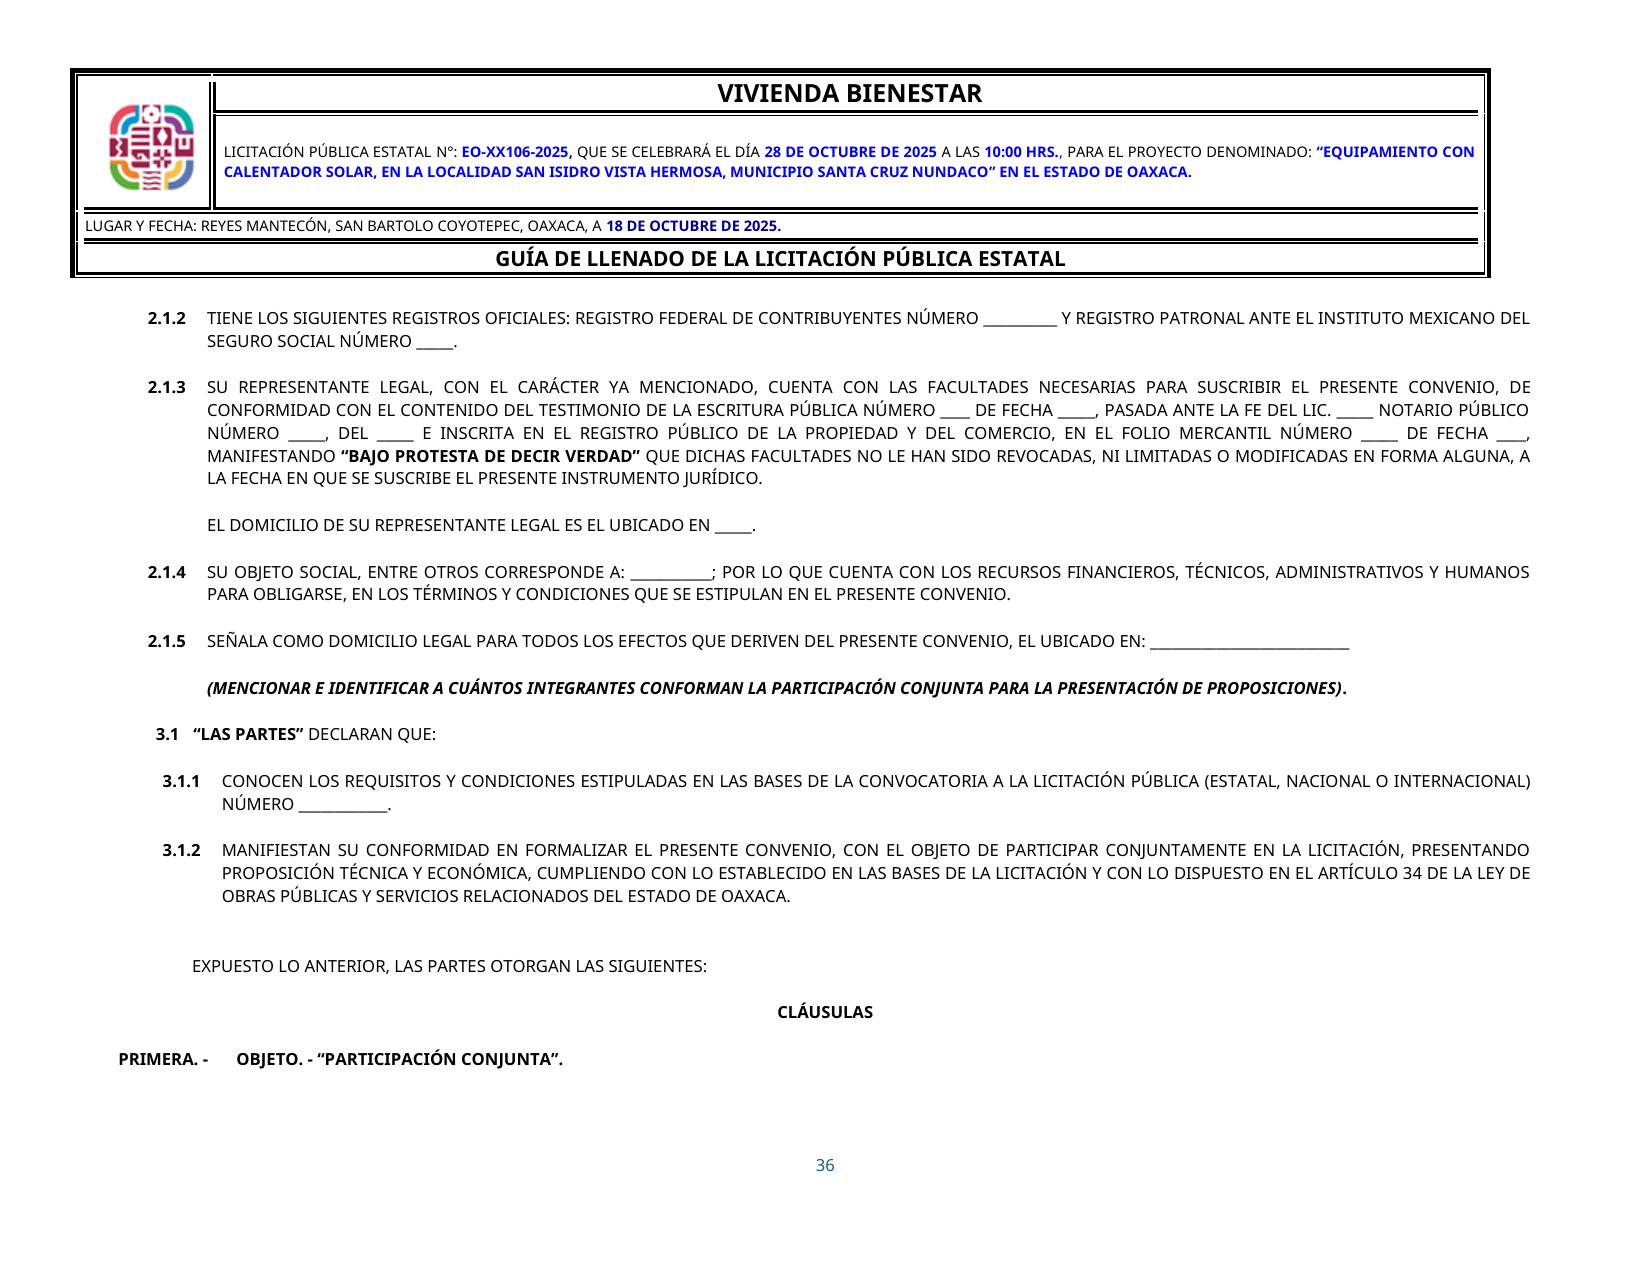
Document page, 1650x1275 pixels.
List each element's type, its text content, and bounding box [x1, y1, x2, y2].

text PRIMERA. - OBJETO. - “PARTICIPACIÓN CONJUNTA”. [118, 1048, 1532, 1071]
list “LAS PARTES” DECLARAN QUE: [156, 723, 1532, 746]
text EL DOMICILIO DE SU REPRESENTANTE LEGAL ES EL UBICADO EN _____. [207, 514, 1532, 536]
text CLÁUSULAS [118, 1001, 1532, 1024]
text (MENCIONAR E IDENTIFICAR A CUÁNTOS INTEGRANTES CONFORMAN LA PARTICIPACIÓN CONJUNTA PARA LA PRESENTACIÓN DE PROPOSICIONES). [207, 676, 1532, 699]
text EXPUESTO LO ANTERIOR, LAS PARTES OTORGAN LAS SIGUIENTES: [192, 954, 1532, 977]
text 3.1.2 MANIFIESTAN SU CONFORMIDAD EN FORMALIZAR EL PRESENTE CONVENIO, CON EL OBJETO DE PARTICIPAR CONJUNTAMENTE EN LA LICITACIÓN, PRESENTANDO PROPOSICIÓN TÉCNICA Y ECONÓMICA, CUMPLIENDO CON LO ESTABLECIDO EN LAS BASES DE LA LICITACIÓN Y CON LO DISPUESTO EN EL ARTÍCULO 34 DE LA LEY DE OBRAS PÚBLICAS Y SERVICIOS RELACIONADOS DEL ESTADO DE OAXACA. [162, 839, 1532, 907]
text 2.1.4 SU OBJETO SOCIAL, ENTRE OTROS CORRESPONDE A: ___________; POR LO QUE CUENTA CON LOS RECURSOS FINANCIEROS, TÉCNICOS, ADMINISTRATIVOS Y HUMANOS PARA OBLIGARSE, EN LOS TÉRMINOS Y CONDICIONES QUE SE ESTIPULAN EN EL PRESENTE CONVENIO. [148, 560, 1532, 606]
text 2.1.3 SU REPRESENTANTE LEGAL, CON EL CARÁCTER YA MENCIONADO, CUENTA CON LAS FACULTADES NECESARIAS PARA SUSCRIBIR EL PRESENTE CONVENIO, DE CONFORMIDAD CON EL CONTENIDO DEL TESTIMONIO DE LA ESCRITURA PÚBLICA NÚMERO ____ DE FECHA _____, PASADA ANTE LA FE DEL LIC. _____ NOTARIO PÚBLICO NÚMERO _____, DEL _____ E INSCRITA EN EL REGISTRO PÚBLICO DE LA PROPIEDAD Y DEL COMERCIO, EN EL FOLIO MERCANTIL NÚMERO _____ DE FECHA ____, MANIFESTANDO “BAJO PROTESTA DE DECIR VERDAD” QUE DICHAS FACULTADES NO LE HAN SIDO REVOCADAS, NI LIMITADAS O MODIFICADAS EN FORMA ALGUNA, A LA FECHA EN QUE SE SUSCRIBE EL PRESENTE INSTRUMENTO JURÍDICO. [148, 376, 1532, 490]
text 2.1.5 SEÑALA COMO DOMICILIO LEGAL PARA TODOS LOS EFECTOS QUE DERIVEN DEL PRESENTE CONVENIO, EL UBICADO EN: ___________________________ [148, 630, 1532, 652]
text 2.1.2 TIENE LOS SIGUIENTES REGISTROS OFICIALES: REGISTRO FEDERAL DE CONTRIBUYENTES NÚMERO __________ Y REGISTRO PATRONAL ANTE EL INSTITUTO MEXICANO DEL SEGURO SOCIAL NÚMERO _____. [148, 307, 1532, 352]
picture [98, 97, 205, 196]
list CONOCEN LOS REQUISITOS Y CONDICIONES ESTIPULADAS EN LAS BASES DE LA CONVOCATORIA A LA LICITACIÓN PÚBLICA (ESTATAL, NACIONAL O INTERNACIONAL) NÚMERO ____________. [162, 770, 1532, 815]
